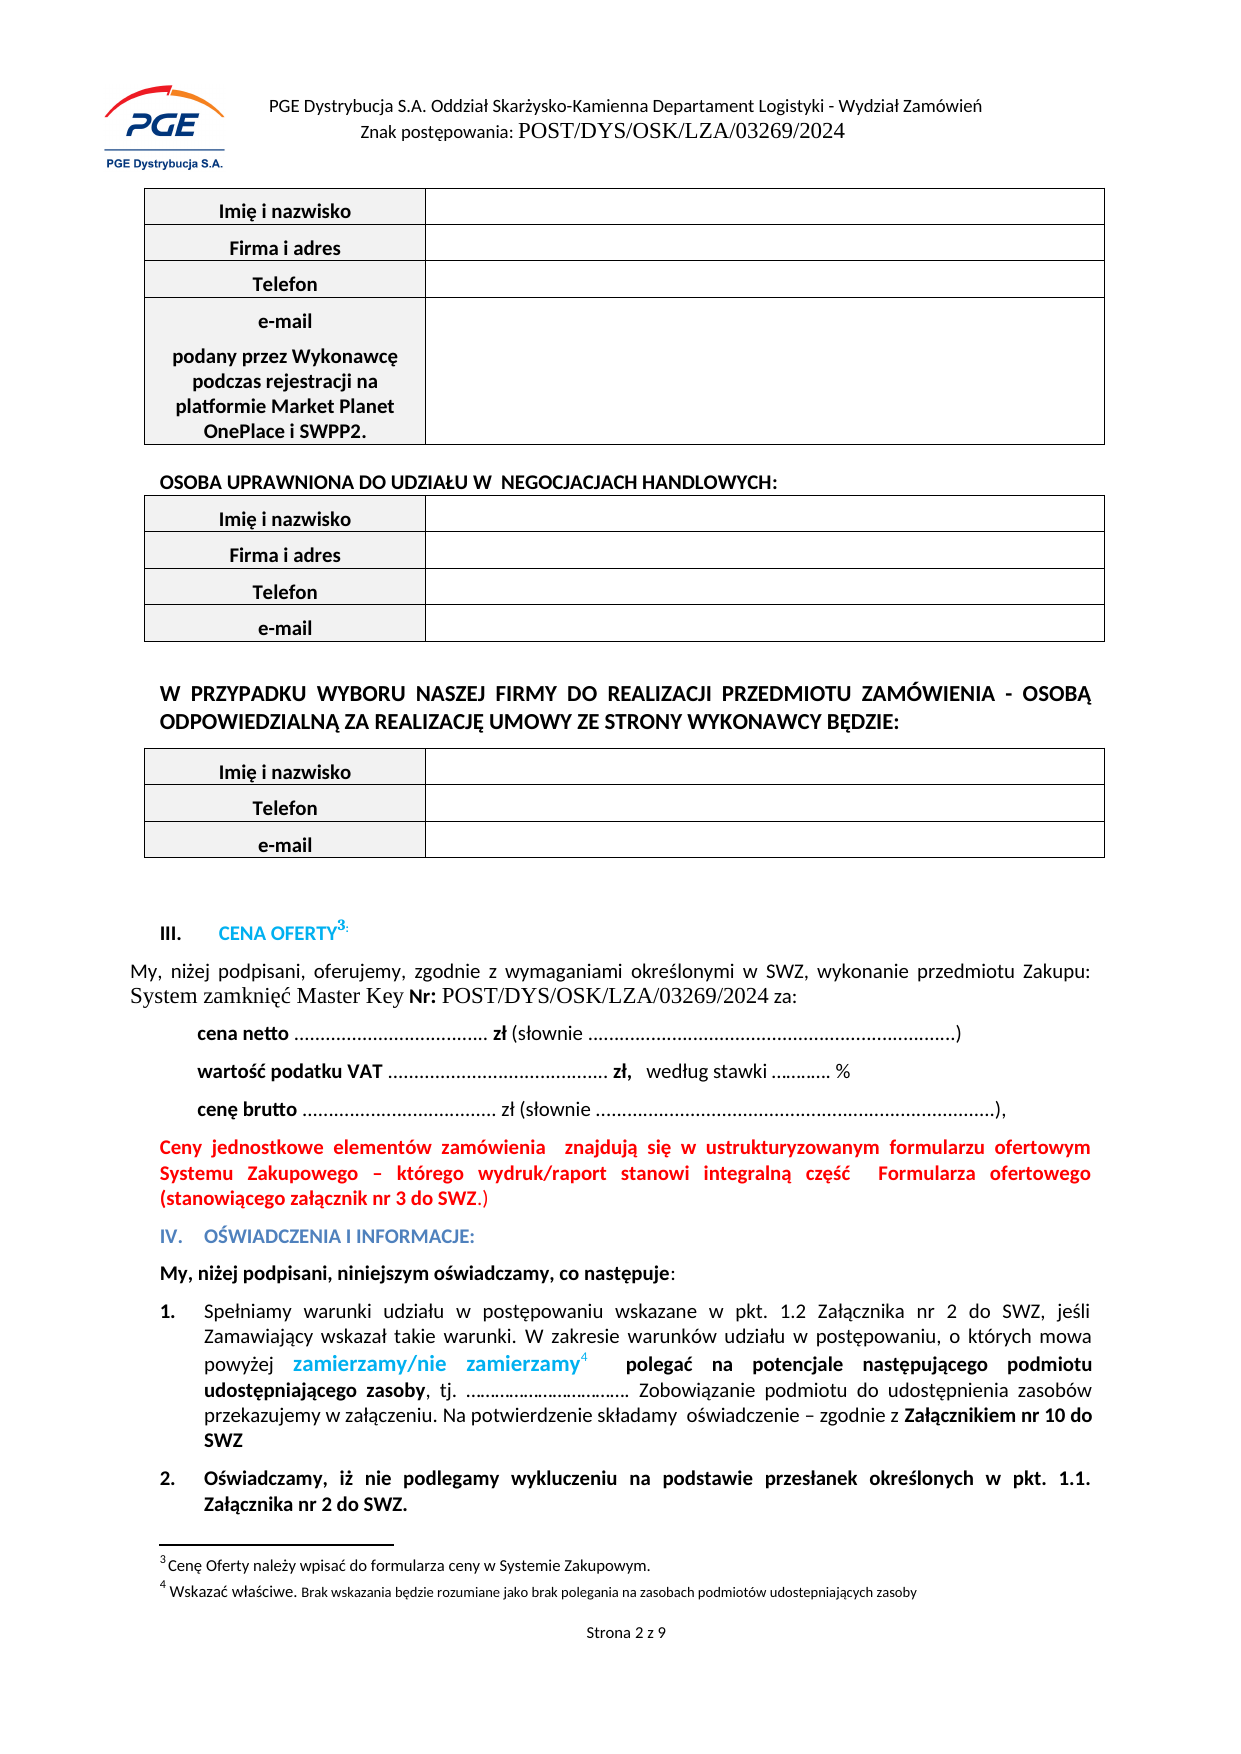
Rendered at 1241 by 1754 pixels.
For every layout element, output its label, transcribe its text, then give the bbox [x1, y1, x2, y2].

table_cell [426, 225, 1104, 260]
table_cell e-mail [145, 822, 425, 857]
table_cell e-mail [145, 605, 425, 641]
table_cell Telefon [145, 785, 425, 821]
table_header Imię i nazwisko [145, 749, 425, 784]
table_header [426, 496, 1104, 531]
table_cell Telefon [145, 261, 425, 297]
table_header [426, 189, 1104, 224]
table_cell [426, 822, 1104, 857]
text cenę brutto ..................................... zł (słownie ............................................................................), [197, 1096, 1093, 1122]
list Spełniamy warunki udziału w postępowaniu wskazane w pkt. 1.2 Załącznika nr 2 do SWZ, jeśli Zamawiający wskazał takie warunki. W zakresie warunków udziału w postępowaniu, o których mowa powyżej zamierzamy/nie zamierzamy polegać na potencjale następującego podmiotu udostępniającego zasoby, tj. ……………………………. Zobowiązanie podmiotu do udostępnienia zasobów przekazujemy w załączeniu. Na potwierdzenie składamy oświadczenie – zgodnie z Załącznikiem nr 10 do SWZ [159, 1298, 1093, 1453]
subtitle CENA OFERTY: [159, 921, 1093, 946]
text My, niżej podpisani, oferujemy, zgodnie z wymaganiami określonymi w SWZ, wykonanie przedmiotu Zakupu: Nr: za: [130, 958, 1093, 1008]
table_cell [426, 605, 1104, 641]
table_cell Telefon [145, 569, 425, 604]
table_cell [426, 569, 1104, 604]
subtitle OŚWIADCZENIA I INFORMACJE: [159, 1223, 1093, 1248]
picture [102, 84, 227, 172]
table_cell Firma i adres [145, 225, 425, 260]
table_header Imię i nazwisko [145, 189, 425, 224]
table_cell Firma i adres [145, 532, 425, 568]
text cena netto ..................................... zł (słownie ......................................................................) [197, 1021, 1093, 1046]
table_cell [426, 261, 1104, 297]
table_header Imię i nazwisko [145, 496, 425, 531]
table_cell e-mail podany przez Wykonawcę podczas rejestracji na platformie Market Planet OnePlace i SWPP2. [145, 298, 425, 444]
text W PRZYPADKU WYBORU NASZEJ FIRMY DO REALIZACJI PRZEDMIOTU ZAMÓWIENIA - OSOBĄ ODPOWIEDZIALNĄ ZA REALIZACJĘ UMOWY ZE STRONY WYKONAWCY BĘDZIE: [159, 679, 1093, 735]
list My, niżej podpisani, niniejszym oświadczamy, co następuje: [159, 1261, 1093, 1286]
text Ceny jednostkowe elementów zamówienia znajdują się w ustrukturyzowanym formularzu ofertowym Systemu Zakupowego – którego wydruk/raport stanowi integralną część Formularza ofertowego (stanowiącego załącznik nr 3 do SWZ.) [159, 1134, 1093, 1211]
text wartość podatku VAT .......................................... zł, według stawki ……..…. % [197, 1058, 1093, 1084]
table_cell [426, 785, 1104, 821]
table_header [426, 749, 1104, 784]
table_cell [426, 532, 1104, 568]
list Oświadczamy, iż nie podlegamy wykluczeniu na podstawie przesłanek określonych w pkt. 1.1. Załącznika nr 2 do SWZ. [159, 1466, 1093, 1516]
table_cell [426, 298, 1104, 444]
text OSOBA UPRAWNIONA DO UDZIAŁU W NEGOCJACJACH HANDLOWYCH: [159, 470, 1093, 495]
